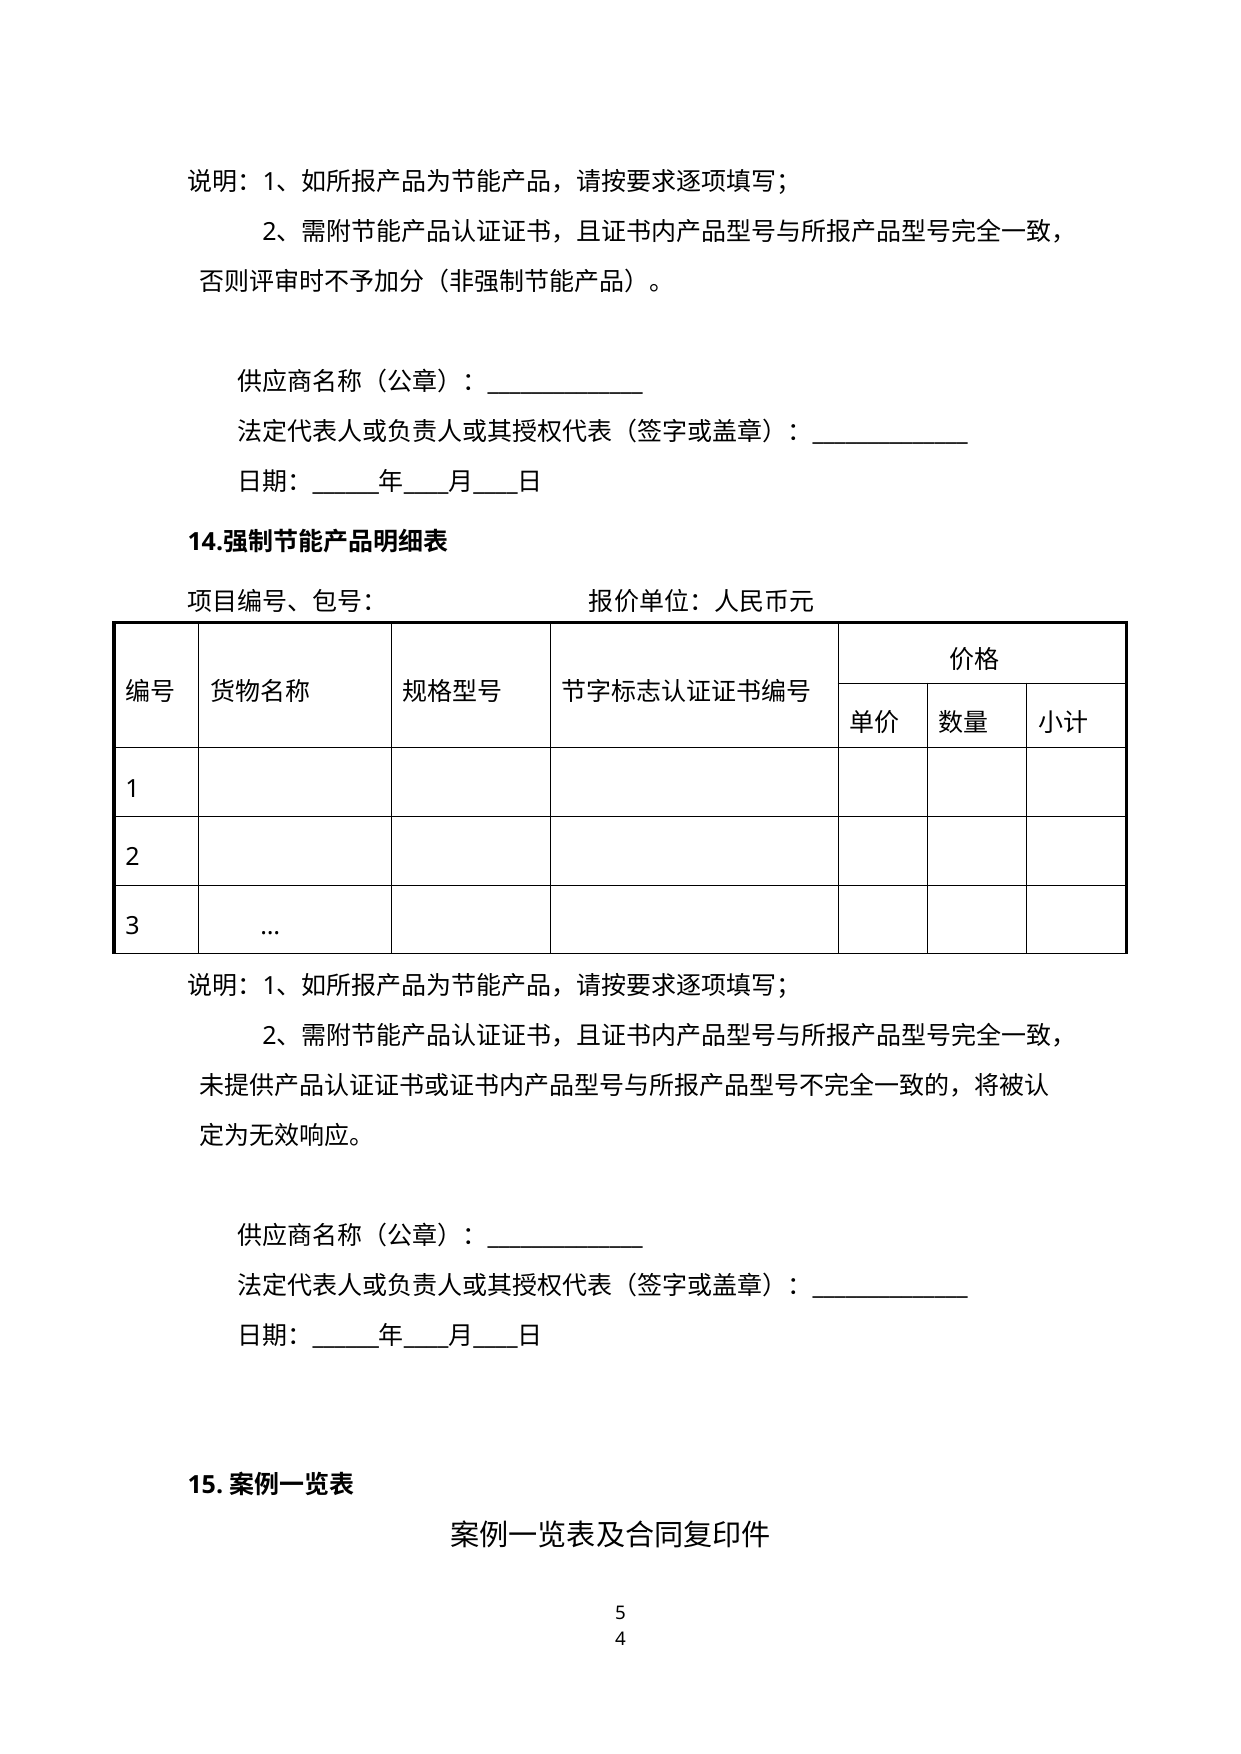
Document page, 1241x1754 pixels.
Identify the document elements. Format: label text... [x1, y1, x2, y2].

table_cell [1027, 817, 1125, 884]
table_cell [551, 817, 838, 884]
table_header 价格 [839, 624, 1125, 682]
table_cell [1027, 886, 1125, 953]
table_cell [551, 748, 838, 816]
text 案例一览表及合同复印件 [187, 1511, 1033, 1554]
table_header 节字标志认证证书编号 [551, 624, 838, 747]
text 日期：______年____月____日 [187, 1304, 1053, 1354]
text 2、需附节能产品认证证书，且证书内产品型号与所报产品型号完全一致，否则评审时不予加分（非强制节能产品）。 [199, 200, 1053, 300]
table_cell 小计 [1027, 684, 1125, 747]
table_header 货物名称 [199, 624, 391, 747]
table_cell [928, 748, 1026, 816]
table_cell [928, 886, 1026, 953]
table_cell 1 [116, 748, 198, 816]
table_cell 数量 [928, 684, 1026, 747]
subtitle 14.强制节能产品明细表 [187, 510, 1053, 560]
table_cell [199, 748, 391, 816]
text 法定代表人或负责人或其授权代表（签字或盖章）：______________ [187, 1254, 1053, 1304]
table_cell 2 [116, 817, 198, 884]
text 说明：1、如所报产品为节能产品，请按要求逐项填写； [187, 150, 1053, 200]
table_cell [199, 817, 391, 884]
text 说明：1、如所报产品为节能产品，请按要求逐项填写； [187, 954, 1053, 1004]
text 项目编号、包号： 报价单位：人民币元 [187, 571, 1053, 621]
table_cell [839, 886, 927, 953]
table_cell 3 [116, 886, 198, 953]
table_cell [392, 817, 550, 884]
table_cell [839, 748, 927, 816]
table_cell [392, 886, 550, 953]
table_header 规格型号 [392, 624, 550, 747]
text 供应商名称（公章）：______________ [187, 350, 1053, 400]
table_cell [839, 817, 927, 884]
table_cell [928, 817, 1026, 884]
text 供应商名称（公章）：______________ [187, 1204, 1053, 1254]
table_cell … [199, 886, 391, 953]
text 2、需附节能产品认证证书，且证书内产品型号与所报产品型号完全一致，未提供产品认证证书或证书内产品型号与所报产品型号不完全一致的，将被认定为无效响应。 [199, 1004, 1053, 1154]
table_cell [551, 886, 838, 953]
table_cell 单价 [839, 684, 927, 747]
text 日期：______年____月____日 [187, 450, 1053, 500]
table_cell [1027, 748, 1125, 816]
table_cell [392, 748, 550, 816]
subtitle 15. 案例一览表 [187, 1465, 1053, 1501]
text 法定代表人或负责人或其授权代表（签字或盖章）：______________ [187, 400, 1053, 450]
table_header 编号 [116, 624, 198, 747]
